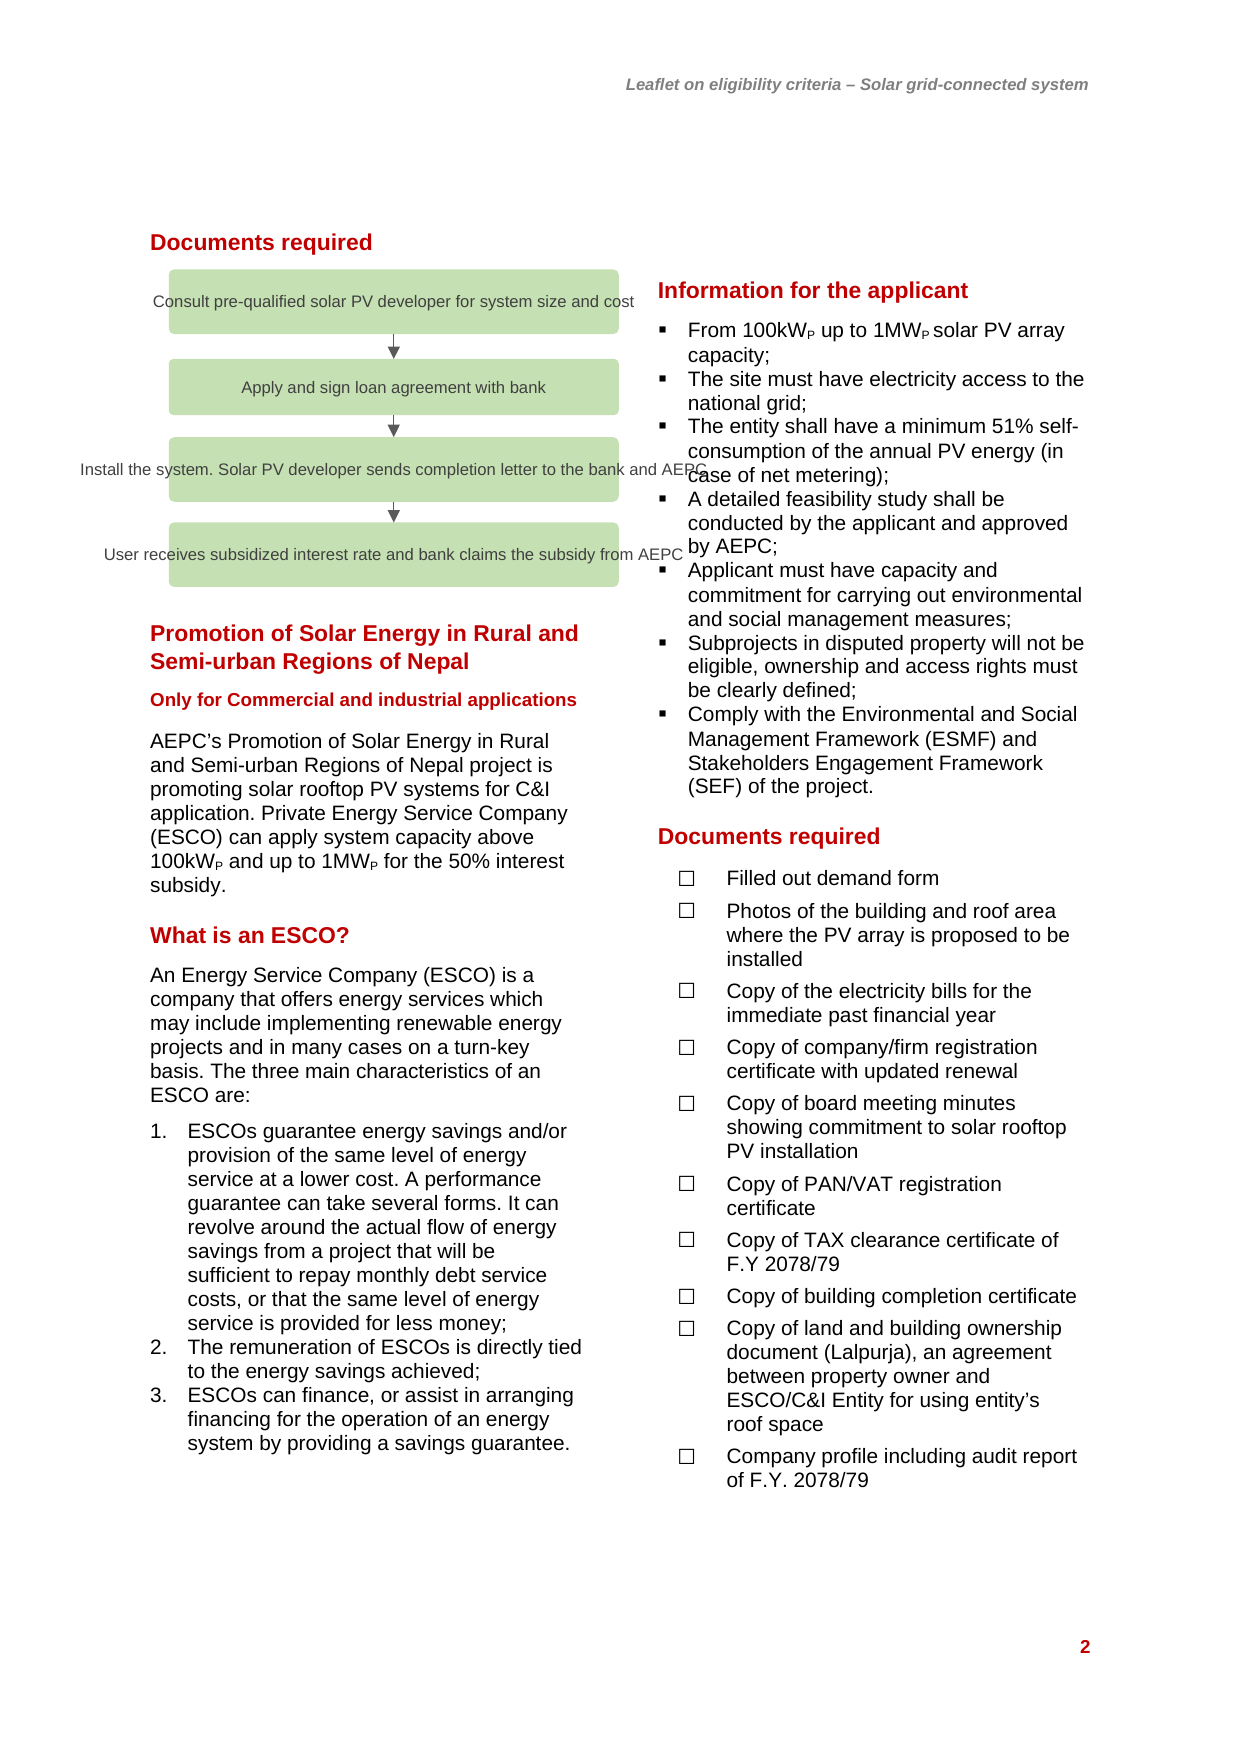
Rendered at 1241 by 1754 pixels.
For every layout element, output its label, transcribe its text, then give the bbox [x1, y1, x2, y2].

table_cell Copy of building completion certificate [715, 1282, 1090, 1314]
list The remuneration of ESCOs is directly tied to the energy savings achieved; [150, 1334, 583, 1382]
table_cell Photos of the building and roof area where the PV array is proposed to be installed [715, 896, 1090, 977]
list The site must have electricity access to the national grid; [658, 366, 1090, 414]
list A detailed feasibility study shall be conducted by the applicant and approved by AEPC; [658, 486, 1090, 558]
table_cell Copy of TAX clearance certificate of F.Y 2078/79 [715, 1226, 1090, 1282]
subtitle Documents required [150, 228, 583, 255]
table_cell Copy of the electricity bills for the immediate past financial year [715, 977, 1090, 1033]
list The entity shall have a minimum 51% self-consumption of the annual PV energy (in case of net metering); [658, 414, 1090, 486]
subtitle What is an ESCO? [150, 922, 583, 948]
subtitle Information for the applicant [658, 277, 1090, 304]
table_cell Copy of PAN/VAT registration certificate [715, 1169, 1090, 1226]
subtitle Documents required [658, 823, 1090, 849]
table_cell Copy of land and building ownership document (Lalpurja), an agreement between property owner and ESCO/C&I Entity for using entity’s roof space [715, 1314, 1090, 1442]
table_header Filled out demand form [715, 864, 1090, 896]
list From 100kWP up to 1MWP solar PV array capacity; [658, 318, 1090, 366]
text Promotion of Solar Energy in Rural and Semi-urban Regions of Nepal [150, 620, 583, 674]
list ESCOs can finance, or assist in arranging financing for the operation of an energy system by providing a savings guarantee. [150, 1382, 583, 1454]
list Applicant must have capacity and commitment for carrying out environmental and social management measures; [658, 558, 1090, 630]
list Comply with the Environmental and Social Management Framework (ESMF) and Stakeholders Engagement Framework (SEF) of the project. [658, 702, 1090, 798]
text AEPC’s Promotion of Solar Energy in Rural and Semi-urban Regions of Nepal project is promoting solar rooftop PV systems for C&I application. Private Energy Service Company (ESCO) can apply system capacity above 100kWP and up to 1MWP for the 50% interest subsidy. [150, 729, 583, 897]
text Only for Commercial and industrial applications [150, 689, 583, 711]
text An Energy Service Company (ESCO) is a company that offers energy services which may include implementing renewable energy projects and in many cases on a turn-key basis. The three main characteristics of an ESCO are: [150, 963, 583, 1106]
table_cell Company profile including audit report of F.Y. 2078/79 [715, 1442, 1090, 1498]
table_cell Copy of board meeting minutes showing commitment to solar rooftop PV installation [715, 1089, 1090, 1169]
list ESCOs guarantee energy savings and/or provision of the same level of energy service at a lower cost. A performance guarantee can take several forms. It can revolve around the actual flow of energy savings from a project that will be sufficient to repay monthly debt service costs, or that the same level of energy service is provided for less money; [150, 1119, 583, 1334]
table_cell Copy of company/firm registration certificate with updated renewal [715, 1033, 1090, 1089]
list Subprojects in disputed property will not be eligible, ownership and access rights must be clearly defined; [658, 630, 1090, 702]
